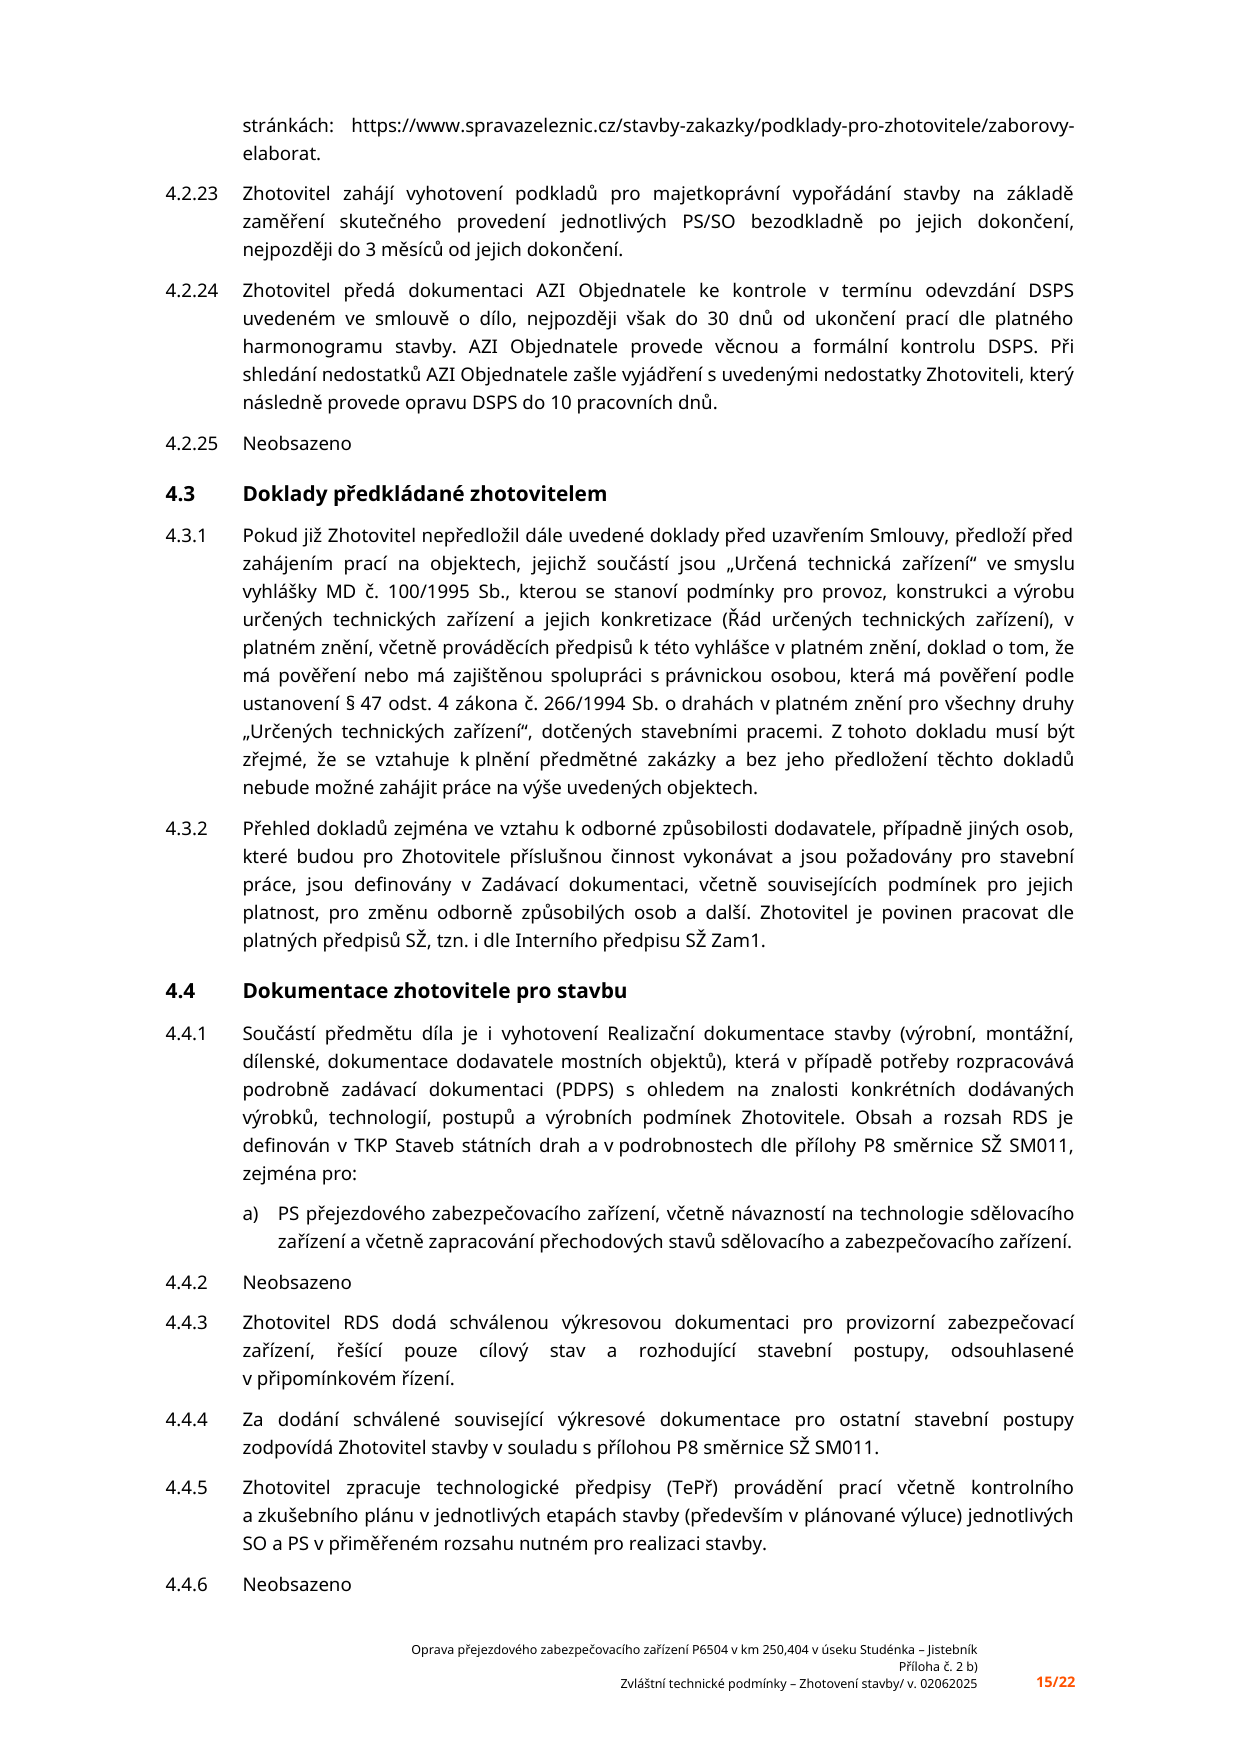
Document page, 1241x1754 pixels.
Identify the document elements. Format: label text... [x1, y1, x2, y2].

text Neobsazeno [165, 430, 1075, 455]
text Dokumentace zhotovitele pro stavbu [165, 976, 1075, 1004]
text Zhotovitel zpracuje technologické předpisy (TePř) provádění prací včetně kontrolního a zkušebního plánu v jednotlivých etapách stavby (především v plánované výluce) jednotlivých SO a PS v přiměřeném rozsahu nutném pro realizaci stavby. [165, 1475, 1075, 1556]
text Přehled dokladů zejména ve vztahu k odborné způsobilosti dodavatele, případně jiných osob, které budou pro Zhotovitele příslušnou činnost vykonávat a jsou požadovány pro stavební práce, jsou definovány v Zadávací dokumentaci, včetně souvisejících podmínek pro jejich platnost, pro změnu odborně způsobilých osob a další. Zhotovitel je povinen pracovat dle platných předpisů SŽ, tzn. i dle Interního předpisu SŽ Zam1. [165, 815, 1075, 953]
list Zhotovitel předá dokumentaci AZI Objednatele ke kontrole v termínu odevzdání DSPS uvedeném ve smlouvě o dílo, nejpozději však do 30 dnů od ukončení prací dle platného harmonogramu stavby. AZI Objednatele provede věcnou a formální kontrolu DSPS. Při shledání nedostatků AZI Objednatele zašle vyjádření s uvedenými nedostatky Zhotoviteli, který následně provede opravu DSPS do 10 pracovních dnů. [165, 277, 1075, 415]
list Neobsazeno [165, 1571, 1075, 1597]
text Zhotovitel zahájí vyhotovení podkladů pro majetkoprávní vypořádání stavby na základě zaměření skutečného provedení jednotlivých PS/SO bezodkladně po jejich dokončení, nejpozději do 3 měsíců od jejich dokončení. [165, 181, 1075, 262]
text Doklady předkládané zhotovitelem [165, 479, 1075, 507]
list PS přejezdového zabezpečovacího zařízení, včetně návazností na technologie sdělovacího zařízení a včetně zapracování přechodových stavů sdělovacího a zabezpečovacího zařízení. [242, 1201, 1075, 1254]
text Pokud již Zhotovitel nepředložil dále uvedené doklady před uzavřením Smlouvy, předloží před zahájením prací na objektech, jejichž součástí jsou „Určená technická zařízení“ ve smyslu vyhlášky MD č. 100/1995 Sb., kterou se stanoví podmínky pro provoz, konstrukci a výrobu určených technických zařízení a jejich konkretizace (Řád určených technických zařízení), v platném znění, včetně prováděcích předpisů k této vyhlášce v platném znění, doklad o tom, že má pověření nebo má zajištěnou spolupráci s právnickou osobou, která má pověření podle ustanovení § 47 odst. 4 zákona č. 266/1994 Sb. o drahách v platném znění pro všechny druhy „Určených technických zařízení“, dotčených stavebními pracemi. Z tohoto dokladu musí být zřejmé, že se vztahuje k plnění předmětné zakázky a bez jeho předložení těchto dokladů nebude možné zahájit práce na výše uvedených objektech. [165, 522, 1075, 800]
text Za dodání schválené související výkresové dokumentace pro ostatní stavební postupy zodpovídá Zhotovitel stavby v souladu s přílohou P8 směrnice SŽ SM011. [165, 1406, 1075, 1460]
text Neobsazeno [165, 1269, 1075, 1294]
text Zhotovitel RDS dodá schválenou výkresovou dokumentaci pro provizorní zabezpečovací zařízení, řešící pouze cílový stav a rozhodující stavební postupy, odsouhlasené v připomínkovém řízení. [165, 1309, 1075, 1391]
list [165, 112, 1075, 166]
text Součástí předmětu díla je i vyhotovení Realizační dokumentace stavby (výrobní, montážní, dílenské, dokumentace dodavatele mostních objektů), která v případě potřeby rozpracovává podrobně zadávací dokumentaci (PDPS) s ohledem na znalosti konkrétních dodávaných výrobků, technologií, postupů a výrobních podmínek Zhotovitele. Obsah a rozsah RDS je definován v TKP Staveb státních drah a v podrobnostech dle přílohy P8 směrnice SŽ SM011, zejména pro: [165, 1020, 1075, 1186]
